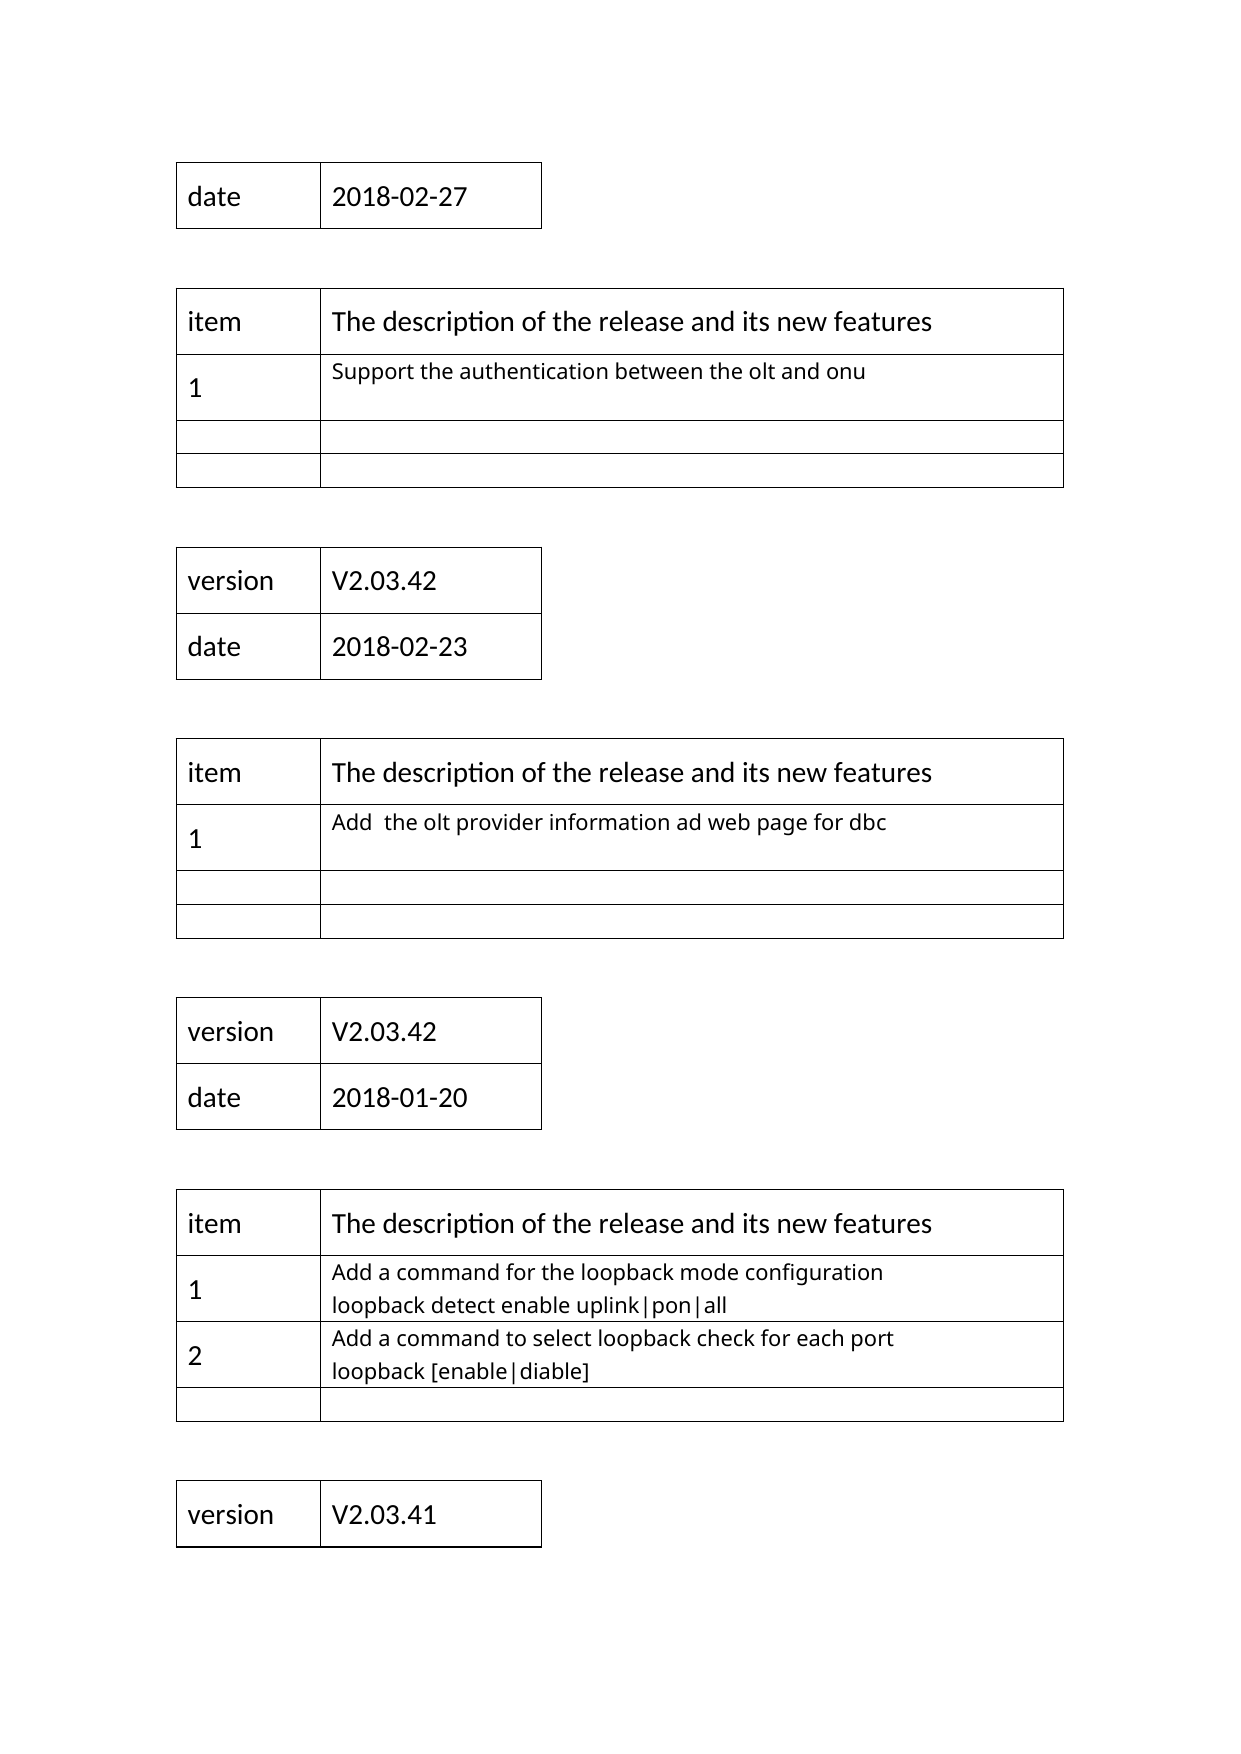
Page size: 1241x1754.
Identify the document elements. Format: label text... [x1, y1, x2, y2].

table_header version [177, 998, 320, 1063]
table_header version [177, 548, 320, 613]
table_cell 2018-02-27 [321, 163, 541, 228]
table_cell date [177, 1064, 320, 1129]
table_header The description of the release and its new features [321, 289, 1063, 354]
table_header V2.03.42 [321, 548, 541, 613]
table_cell [177, 871, 320, 904]
table_cell 1 [177, 1256, 320, 1321]
table_cell [177, 454, 320, 487]
table_header item [177, 739, 320, 804]
table_header The description of the release and its new features [321, 739, 1063, 804]
table_cell Add the olt provider information ad web page for dbc [321, 805, 1063, 870]
table_cell [321, 421, 1063, 453]
table_header item [177, 289, 320, 354]
table_cell Support the authentication between the olt and onu [321, 355, 1063, 420]
table_cell [177, 905, 320, 937]
table_cell date [177, 614, 320, 679]
table_cell [321, 1388, 1063, 1421]
table_cell [177, 421, 320, 453]
table_cell Add a command to select loopback check for each port loopback [enable|diable] [321, 1322, 1063, 1387]
table_cell [321, 871, 1063, 904]
table_header version [177, 1481, 320, 1546]
table_cell 1 [177, 805, 320, 870]
table_cell [321, 905, 1063, 937]
table_cell [177, 1388, 320, 1421]
table_header The description of the release and its new features [321, 1190, 1063, 1255]
table_cell 1 [177, 355, 320, 420]
table_cell [321, 454, 1063, 487]
table_cell Add a command for the loopback mode configuration loopback detect enable uplink|pon|all [321, 1256, 1063, 1321]
table_cell date [177, 163, 320, 228]
table_cell 2018-02-23 [321, 614, 541, 679]
table_header V2.03.42 [321, 998, 541, 1063]
table_header V2.03.41 [321, 1481, 541, 1546]
table_cell 2 [177, 1322, 320, 1387]
table_header item [177, 1190, 320, 1255]
table_cell 2018-01-20 [321, 1064, 541, 1129]
